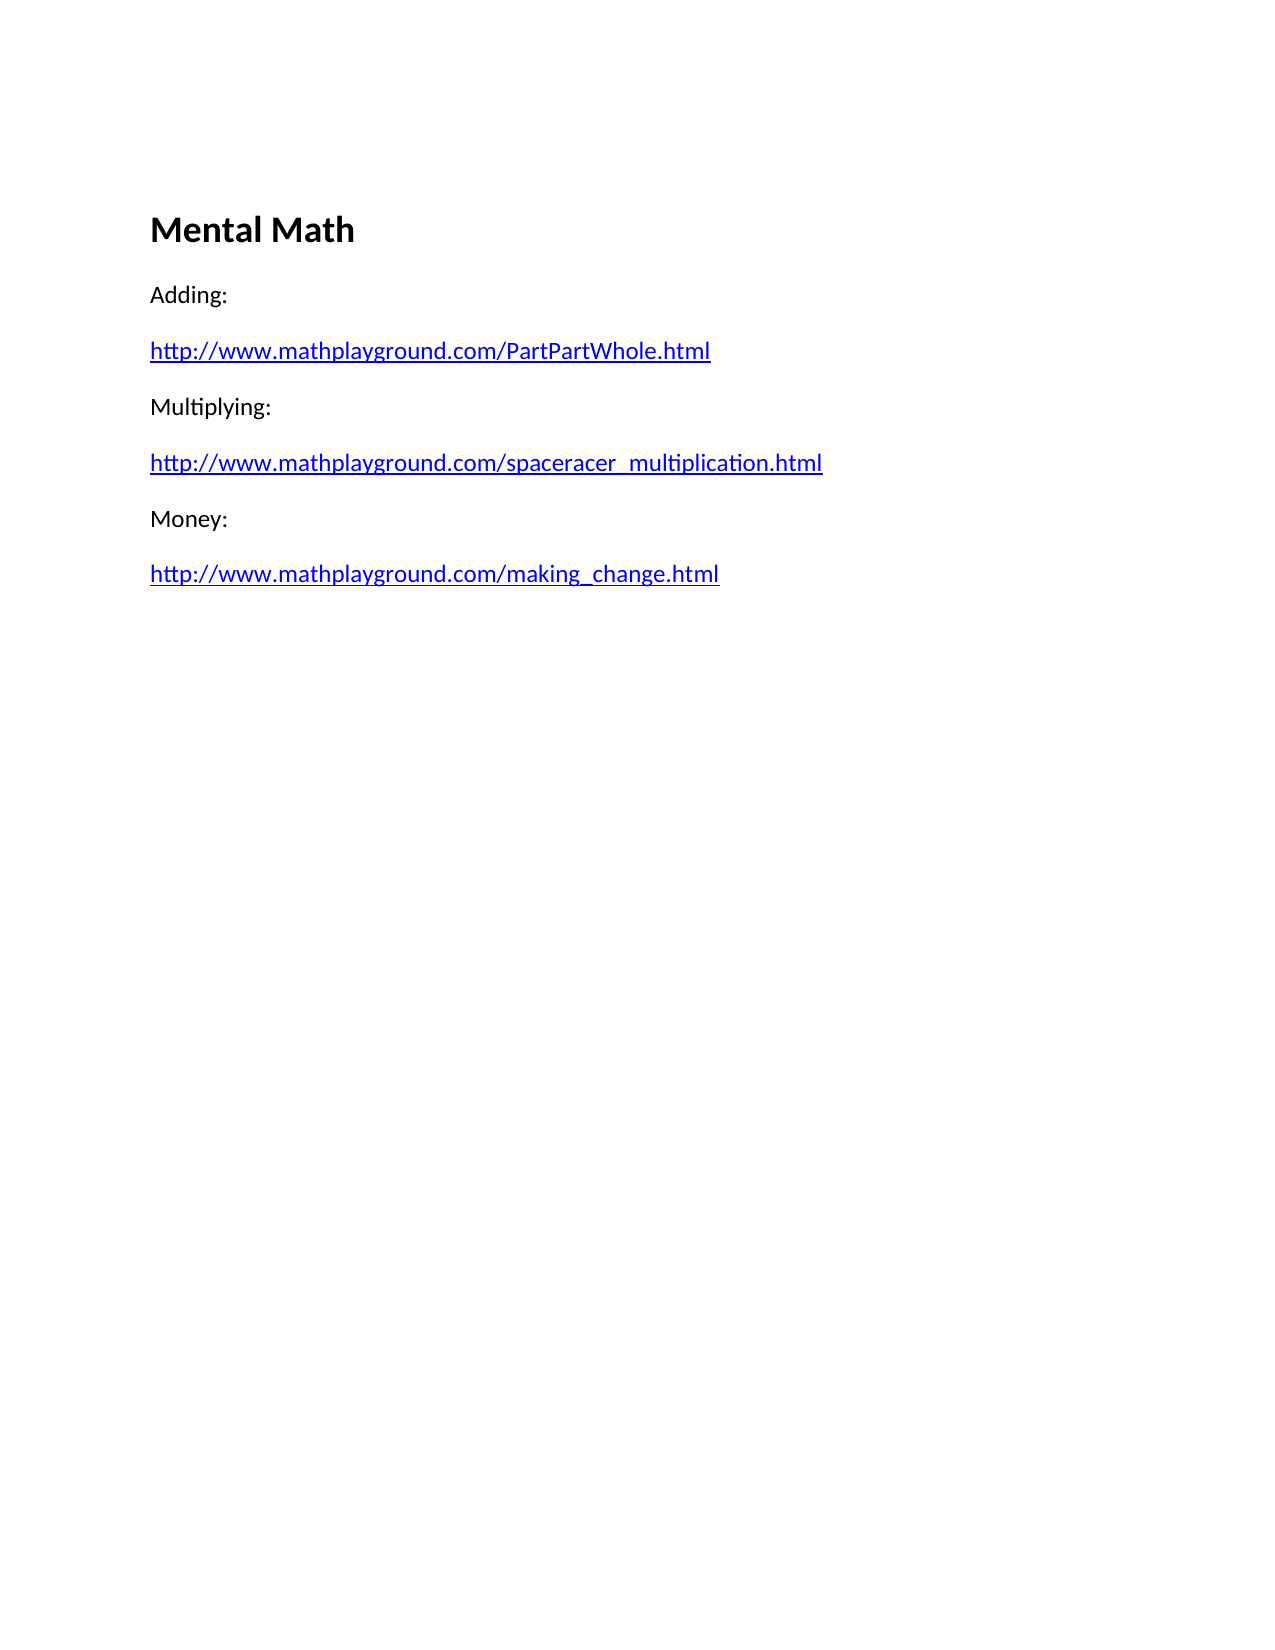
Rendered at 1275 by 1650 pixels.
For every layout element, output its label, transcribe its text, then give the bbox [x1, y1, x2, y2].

text Multiplying: [150, 391, 1125, 422]
text Mental Math [150, 206, 1125, 252]
text http://www.mathplayground.com/spaceracer_multiplication.html [150, 447, 1125, 477]
text http://www.mathplayground.com/making_change.html [150, 558, 1125, 589]
text Adding: [150, 279, 1125, 310]
text http://www.mathplayground.com/PartPartWhole.html [150, 335, 1125, 366]
text Money: [150, 503, 1125, 533]
